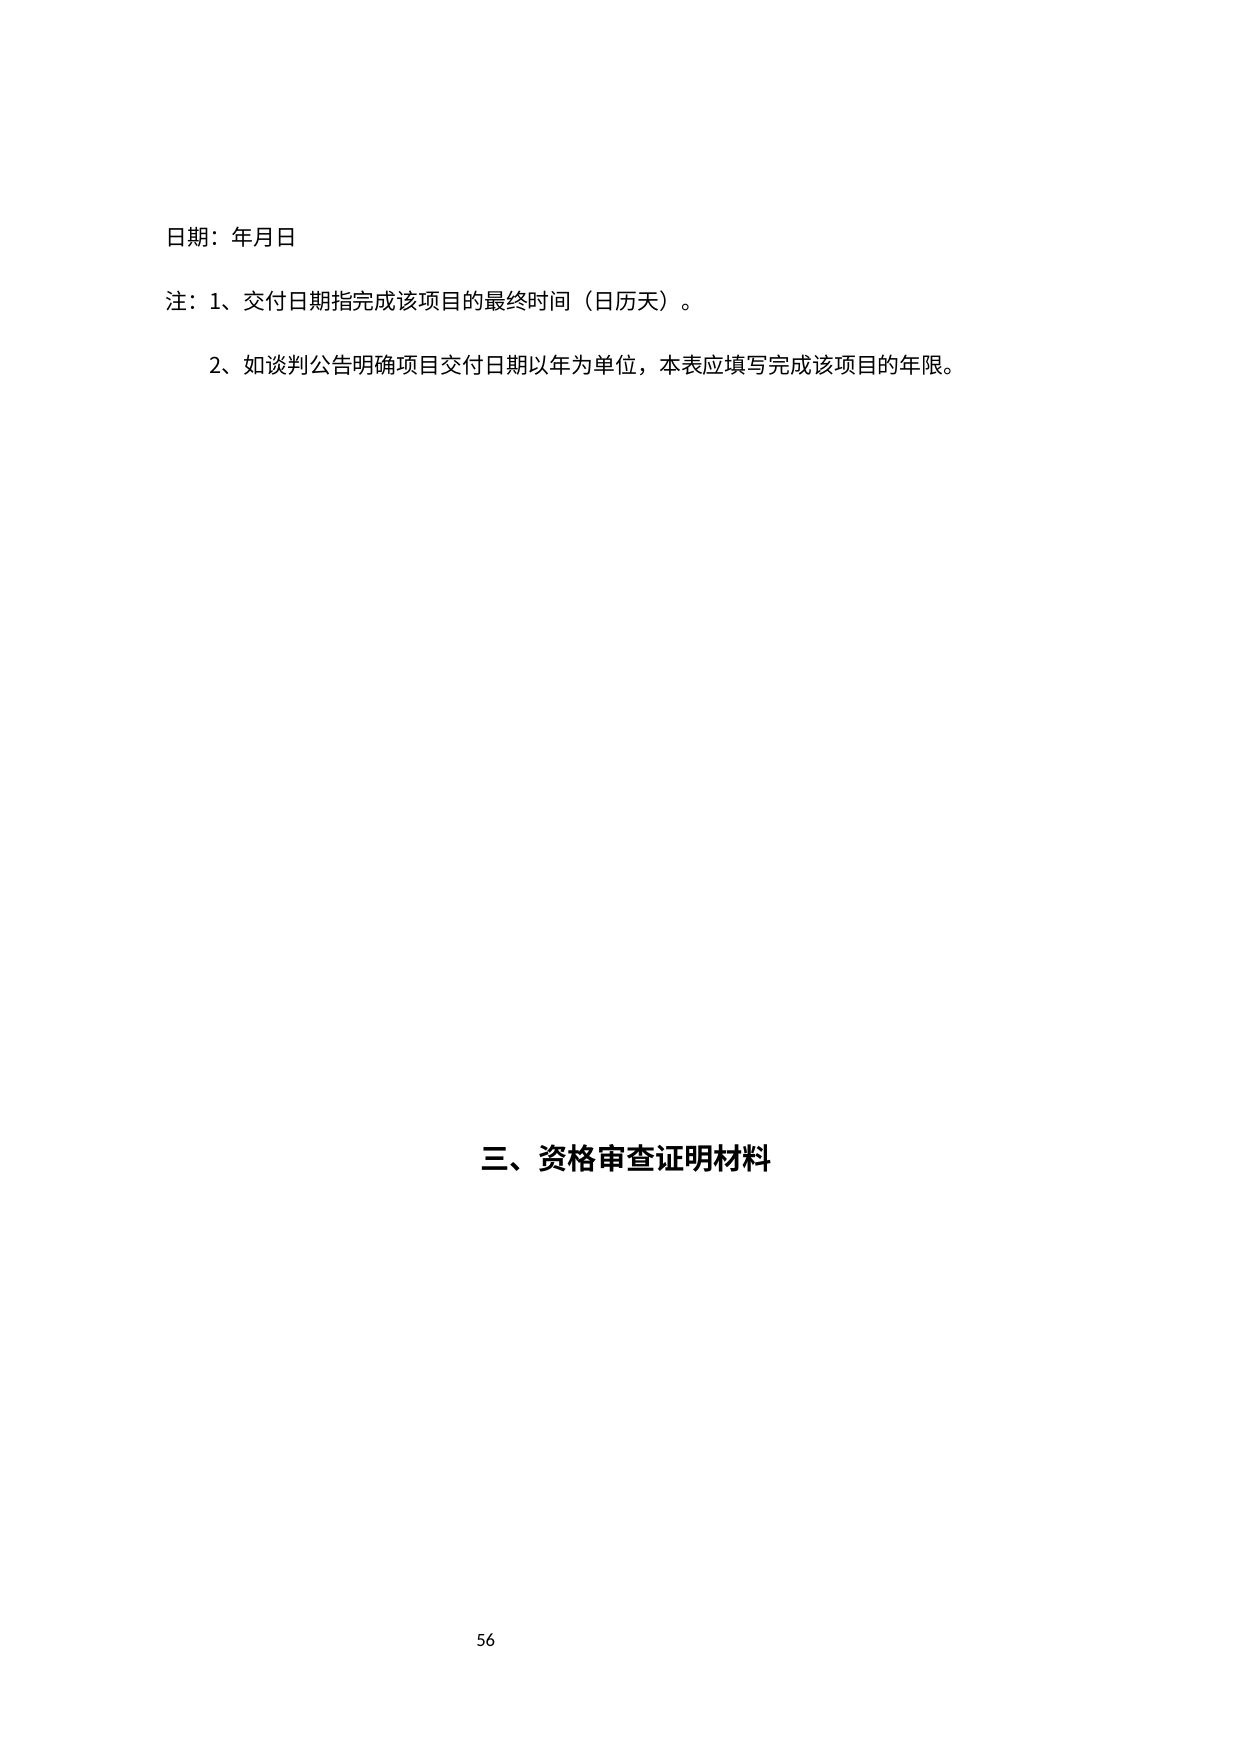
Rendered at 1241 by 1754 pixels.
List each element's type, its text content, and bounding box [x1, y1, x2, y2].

text 三、资格审查证明材料 [165, 1124, 1087, 1189]
text 日期：年月日 [165, 219, 1087, 252]
text 2、如谈判公告明确项目交付日期以年为单位，本表应填写完成该项目的年限。 [165, 348, 1087, 380]
text 注：1、交付日期指完成该项目的最终时间（日历天）。 [165, 284, 1087, 316]
